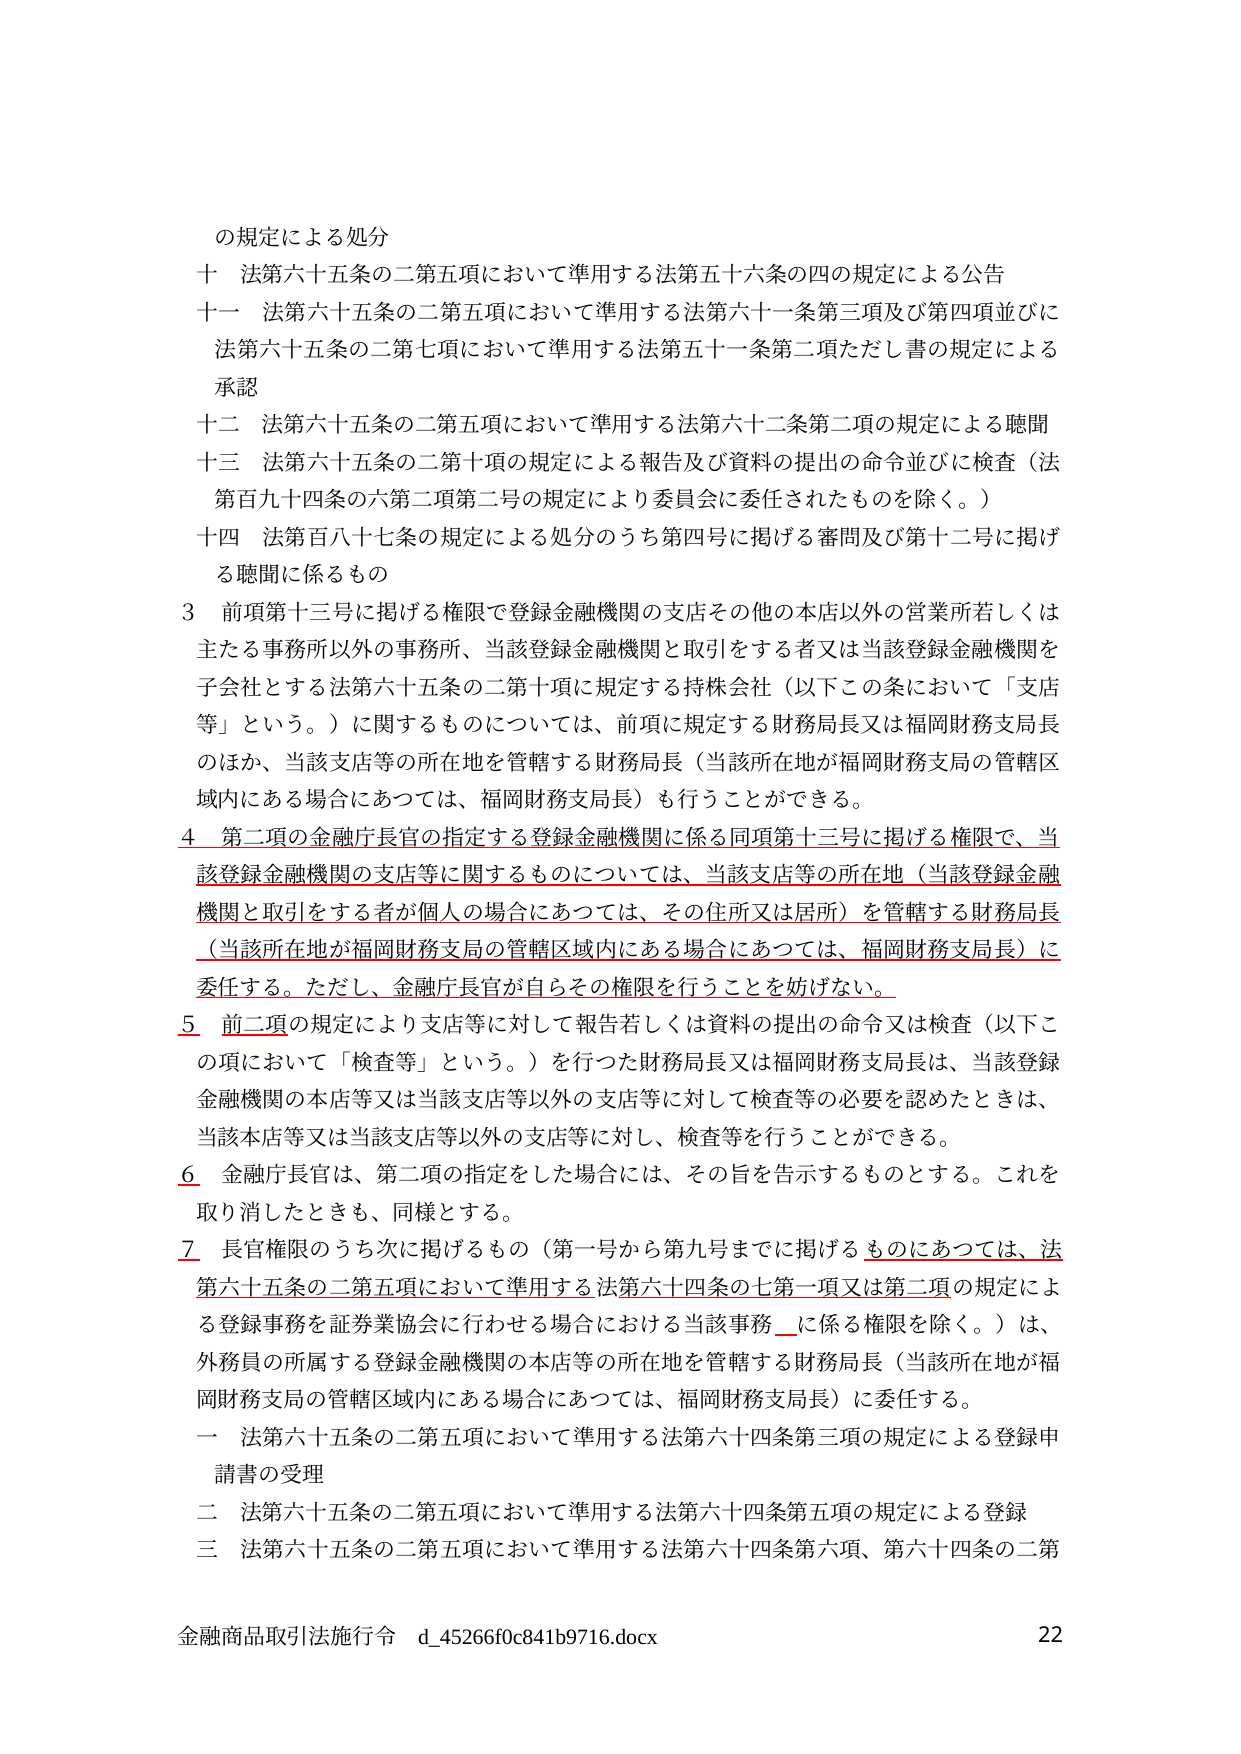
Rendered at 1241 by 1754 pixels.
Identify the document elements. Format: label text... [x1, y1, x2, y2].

text 十二 法第六十五条の二第五項において準用する法第六十二条第二項の規定による聴聞 [196, 404, 1063, 442]
text ７ 長官権限のうち次に掲げるもの（第一号から第九号までに掲げるものにあつては、法第六十五条の二第五項において準用する法第六十四条の七第一項又は第二項の規定による登録事務を証券業協会に行わせる場合における当該事務 に係る権限を除く。）は、外務員の所属する登録金融機関の本店等の所在地を管轄する財務局長（当該所在地が福岡財務支局の管轄区域内にある場合にあつては、福岡財務支局長）に委任する。 [177, 1229, 1063, 1417]
text ５ 前二項の規定により支店等に対して報告若しくは資料の提出の命令又は検査（以下この項において「検査等」という。）を行つた財務局長又は福岡財務支局長は、当該登録金融機関の本店等又は当該支店等以外の支店等に対して検査等の必要を認めたときは、当該本店等又は当該支店等以外の支店等に対し、検査等を行うことができる。 [177, 1004, 1063, 1154]
text 十三 法第六十五条の二第十項の規定による報告及び資料の提出の命令並びに検査（法第百九十四条の六第二項第二号の規定により委員会に委任されたものを除く。） [196, 442, 1063, 517]
text 二 法第六十五条の二第五項において準用する法第六十四条第五項の規定による登録 [196, 1492, 1063, 1529]
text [196, 1529, 1063, 1567]
text ３ 前項第十三号に掲げる権限で登録金融機関の支店その他の本店以外の営業所若しくは主たる事務所以外の事務所、当該登録金融機関と取引をする者又は当該登録金融機関を子会社とする法第六十五条の二第十項に規定する持株会社（以下この条において「支店等」という。）に関するものについては、前項に規定する財務局長又は福岡財務支局長のほか、当該支店等の所在地を管轄する財務局長（当該所在地が福岡財務支局の管轄区域内にある場合にあつては、福岡財務支局長）も行うことができる。 [177, 592, 1063, 817]
text 一 法第六十五条の二第五項において準用する法第六十四条第三項の規定による登録申請書の受理 [196, 1417, 1063, 1492]
text ４ 第二項の金融庁長官の指定する登録金融機関に係る同項第十三号に掲げる権限で、当該登録金融機関の支店等に関するものについては、当該支店等の所在地（当該登録金融機関と取引をする者が個人の場合にあつては、その住所又は居所）を管轄する財務局長（当該所在地が福岡財務支局の管轄区域内にある場合にあつては、福岡財務支局長）に委任する。ただし、金融庁長官が自らその権限を行うことを妨げない。 [177, 817, 1063, 1004]
text 十 法第六十五条の二第五項において準用する法第五十六条の四の規定による公告 [196, 254, 1063, 292]
text ６ 金融庁長官は、第二項の指定をした場合には、その旨を告示するものとする。これを取り消したときも、同様とする。 [177, 1154, 1063, 1229]
text 十一 法第六十五条の二第五項において準用する法第六十一条第三項及び第四項並びに法第六十五条の二第七項において準用する法第五十一条第二項ただし書の規定による承認 [196, 292, 1063, 404]
text 十四 法第百八十七条の規定による処分のうち第四号に掲げる審問及び第十二号に掲げる聴聞に係るもの [196, 517, 1063, 592]
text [196, 217, 1063, 254]
